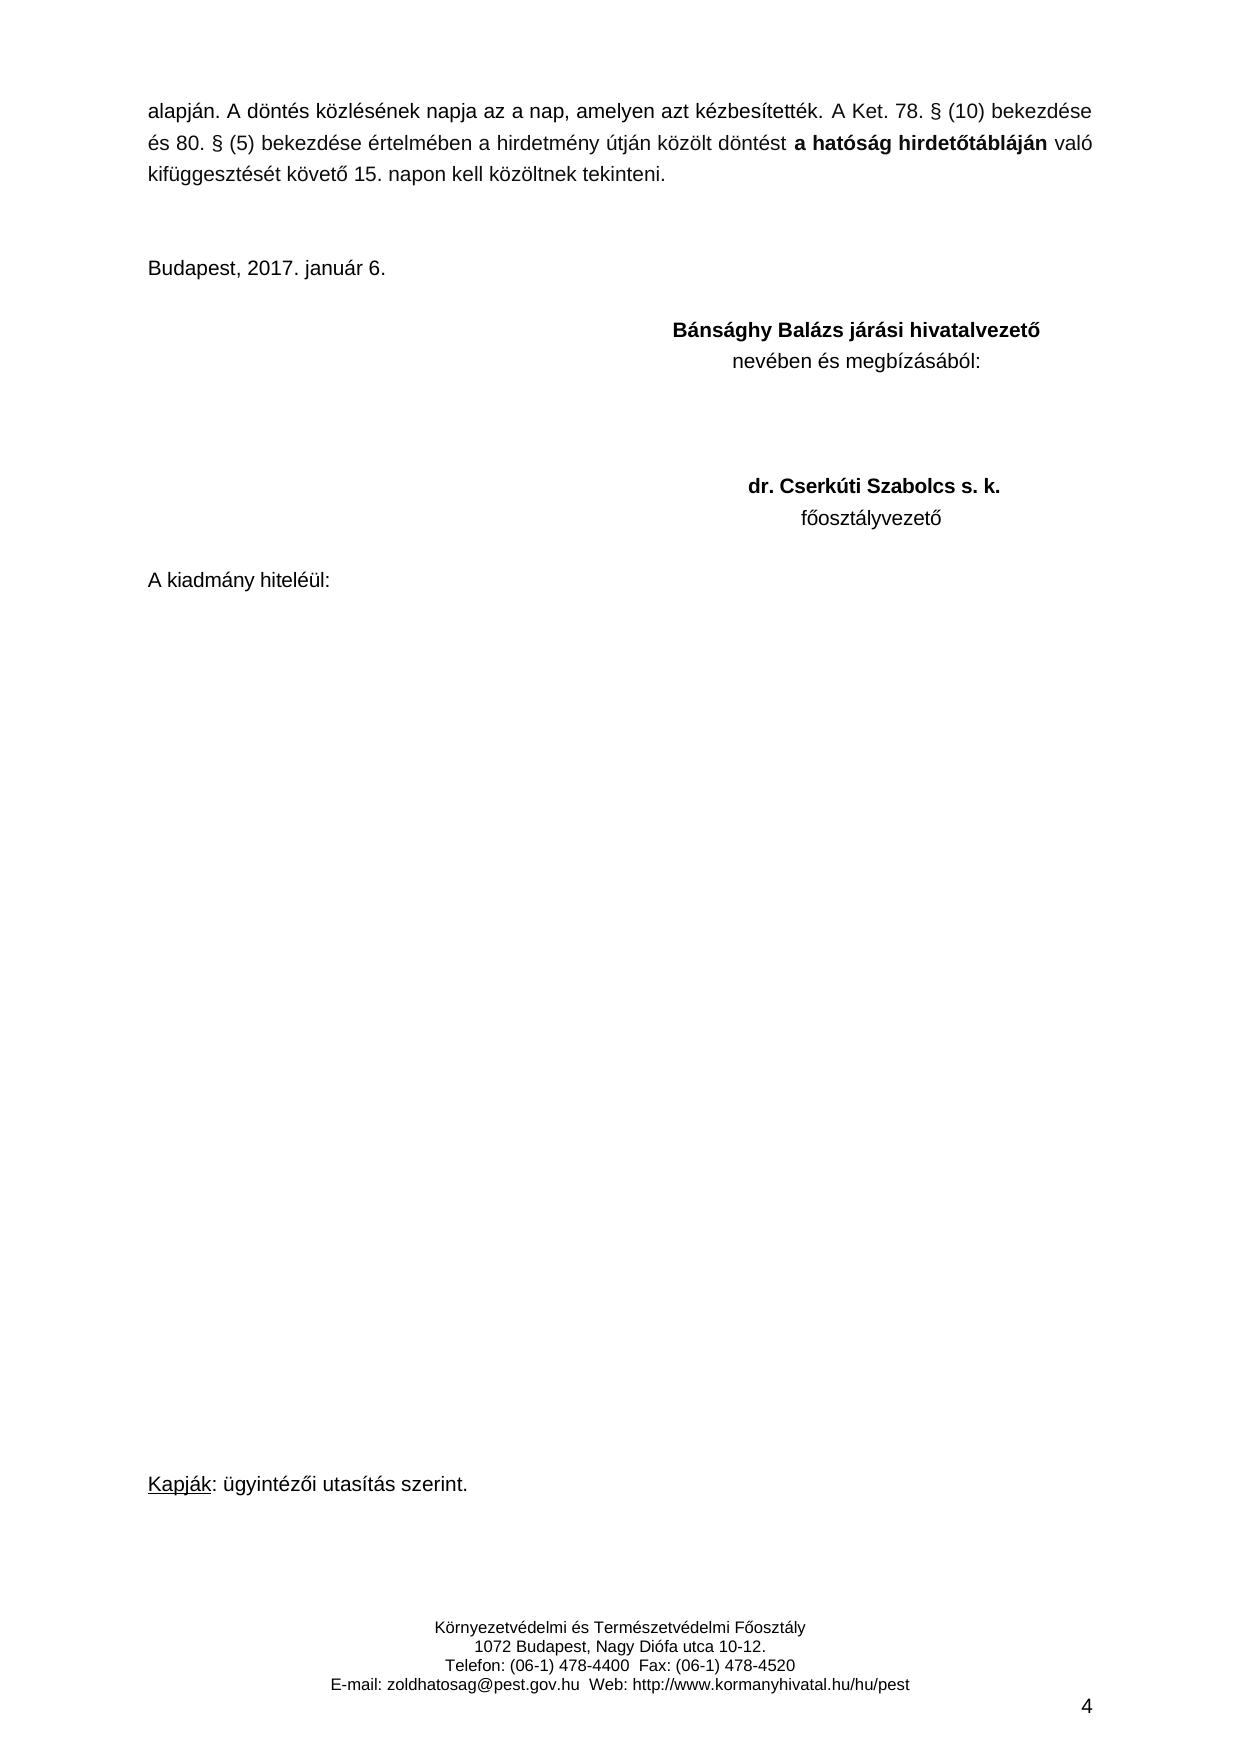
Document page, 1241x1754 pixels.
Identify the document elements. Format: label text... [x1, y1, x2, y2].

text főosztályvezető [148, 500, 1092, 531]
text Bánsághy Balázs járási hivatalvezető [148, 312, 1092, 344]
text Budapest, 2017. január 6. [148, 250, 1122, 281]
text nevében és megbízásából: [148, 344, 1092, 375]
text A kiadmány hiteléül: [148, 562, 1092, 594]
text Kapják: ügyintézői utasítás szerint. [148, 1466, 1092, 1497]
text dr. Cserkúti Szabolcs s. k. [148, 469, 1092, 500]
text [148, 94, 1092, 187]
